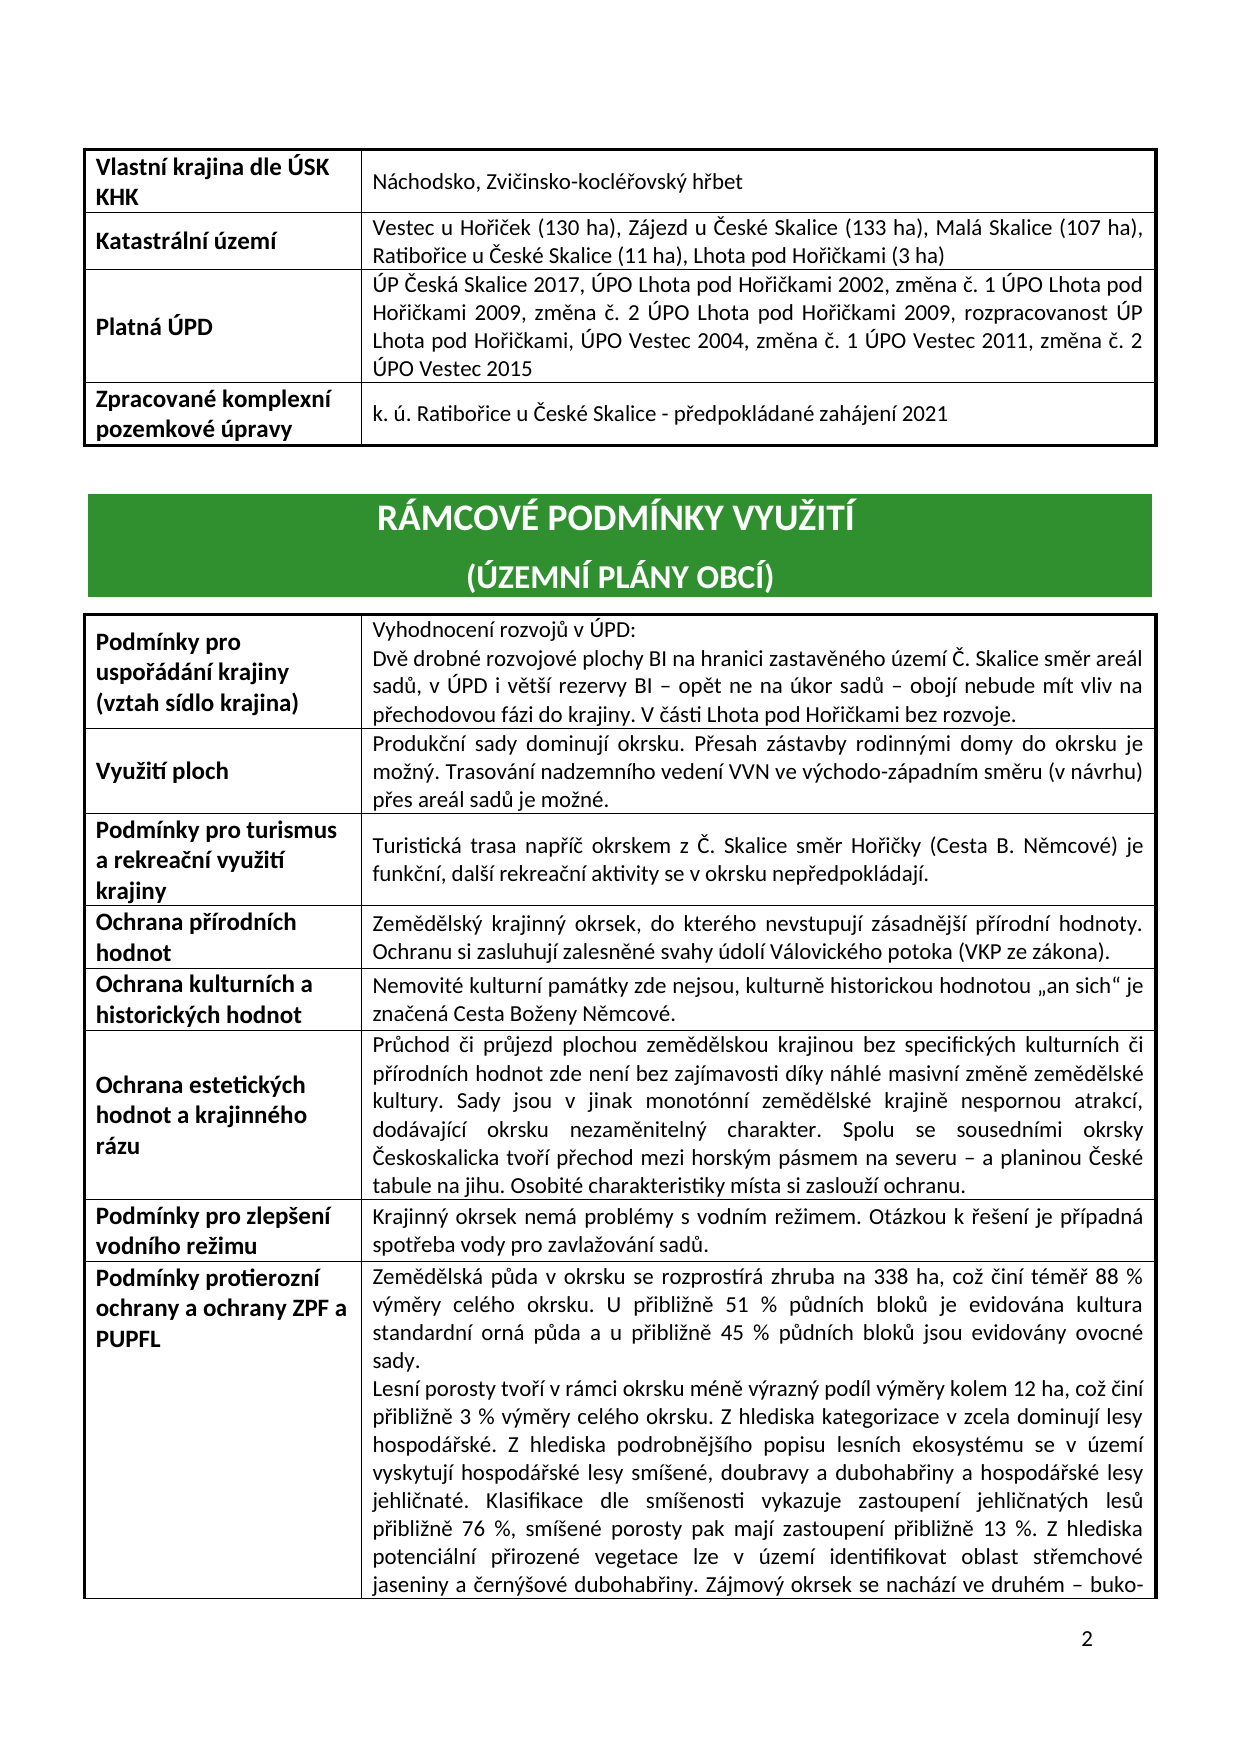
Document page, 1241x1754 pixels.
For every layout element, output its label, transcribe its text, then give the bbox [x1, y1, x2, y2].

text (ÚZEMNÍ PLÁNY OBCÍ) [88, 556, 1152, 597]
table_cell ÚP Česká Skalice 2017, ÚPO Lhota pod Hořičkami 2002, změna č. 1 ÚPO Lhota pod Hořičkami 2009, změna č. 2 ÚPO Lhota pod Hořičkami 2009, rozpracovanost ÚP Lhota pod Hořičkami, ÚPO Vestec 2004, změna č. 1 ÚPO Vestec 2011, změna č. 2 ÚPO Vestec 2015 [362, 270, 1154, 382]
table_cell Katastrální území [86, 213, 361, 269]
table_header Náchodsko, Zvičinsko-kocléřovský hřbet [362, 151, 1154, 212]
table_cell Ochrana přírodních hodnot [86, 906, 361, 967]
table_cell Produkční sady dominují okrsku. Přesah zástavby rodinnými domy do okrsku je možný. Trasování nadzemního vedení VVN ve východo-západním směru (v návrhu) přes areál sadů je možné. [362, 729, 1154, 813]
table_cell Podmínky pro zlepšení vodního režimu [86, 1200, 361, 1261]
table_cell Využití ploch [86, 729, 361, 813]
table_cell Ochrana estetických hodnot a krajinného rázu [86, 1031, 361, 1199]
table_cell Vestec u Hořiček (130 ha), Zájezd u České Skalice (133 ha), Malá Skalice (107 ha), Ratibořice u České Skalice (11 ha), Lhota pod Hořičkami (3 ha) [362, 213, 1154, 269]
table_cell Ochrana kulturních a historických hodnot [86, 969, 361, 1029]
table_header Vyhodnocení rozvojů v ÚPD: Dvě drobné rozvojové plochy BI na hranici zastavěného území Č. Skalice směr areál sadů, v ÚPD i větší rezervy BI – opět ne na úkor sadů – obojí nebude mít vliv na přechodovou fázi do krajiny. V části Lhota pod Hořičkami bez rozvoje. [362, 616, 1154, 728]
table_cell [86, 1262, 361, 1598]
table_cell Podmínky pro turismus a rekreační využití krajiny [86, 814, 361, 905]
table_cell Nemovité kulturní památky zde nejsou, kulturně historickou hodnotou „an sich“ je značená Cesta Boženy Němcové. [362, 969, 1154, 1029]
table_cell k. ú. Ratibořice u České Skalice - předpokládané zahájení 2021 [362, 383, 1154, 444]
table_header Podmínky pro uspořádání krajiny (vztah sídlo krajina) [86, 616, 361, 728]
table_header Vlastní krajina dle ÚSK KHK [86, 151, 361, 212]
table_cell Turistická trasa napříč okrskem z Č. Skalice směr Hořičky (Cesta B. Němcové) je funkční, další rekreační aktivity se v okrsku nepředpokládají. [362, 814, 1154, 905]
text RÁMCOVÉ PODMÍNKY VYUŽITÍ [88, 494, 1152, 540]
table_cell Zpracované komplexní pozemkové úpravy [86, 383, 361, 444]
table_cell Průchod či průjezd plochou zemědělskou krajinou bez specifických kulturních či přírodních hodnot zde není bez zajímavosti díky náhlé masivní změně zemědělské kultury. Sady jsou v jinak monotónní zemědělské krajině nespornou atrakcí, dodávající okrsku nezaměnitelný charakter. Spolu se sousedními okrsky Českoskalicka tvoří přechod mezi horským pásmem na severu – a planinou České tabule na jihu. Osobité charakteristiky místa si zaslouží ochranu. [362, 1031, 1154, 1199]
table_cell Krajinný okrsek nemá problémy s vodním režimem. Otázkou k řešení je případná spotřeba vody pro zavlažování sadů. [362, 1200, 1154, 1261]
table_cell Zemědělský krajinný okrsek, do kterého nevstupují zásadnější přírodní hodnoty. Ochranu si zasluhují zalesněné svahy údolí Válovického potoka (VKP ze zákona). [362, 906, 1154, 967]
table_cell Platná ÚPD [86, 270, 361, 382]
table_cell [362, 1262, 1154, 1598]
